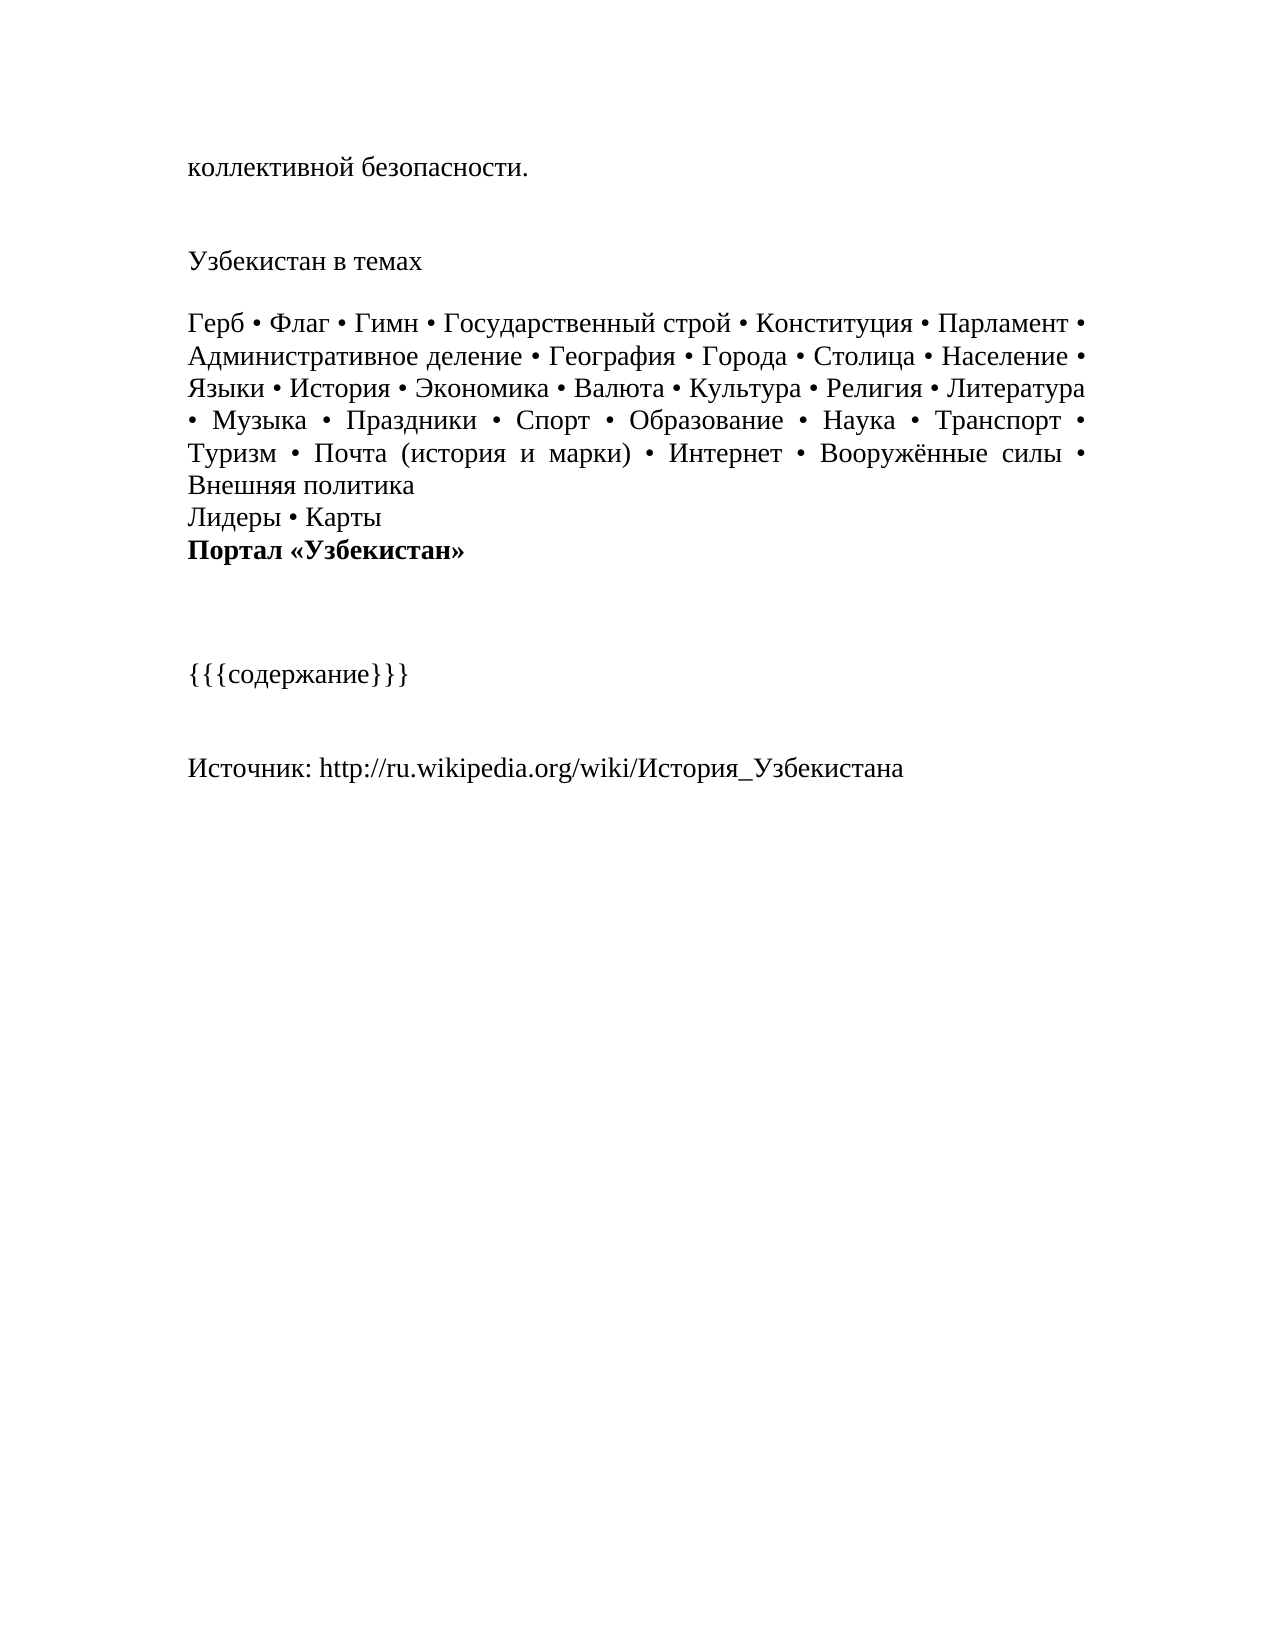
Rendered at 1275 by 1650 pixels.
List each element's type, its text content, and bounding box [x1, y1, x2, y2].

text {{{содержание}}} [187, 657, 1087, 689]
text Источник: http://ru.wikipedia.org/wiki/История_Узбекистана [187, 751, 1087, 783]
text Узбекистан в темах [187, 244, 1087, 277]
text Герб • Флаг • Гимн • Государственный строй • Конституция • Парламент • Административное деление • География • Города • Столица • Население • Языки • История • Экономика • Валюта • Культура • Религия • Литература • Музыка • Праздники • Спорт • Образование • Наука • Транспорт • Туризм • Почта (история и марки) • Интернет • Вооружённые силы • Внешняя политика Лидеры • Карты Портал «Узбекистан» [187, 306, 1087, 565]
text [187, 150, 1087, 182]
